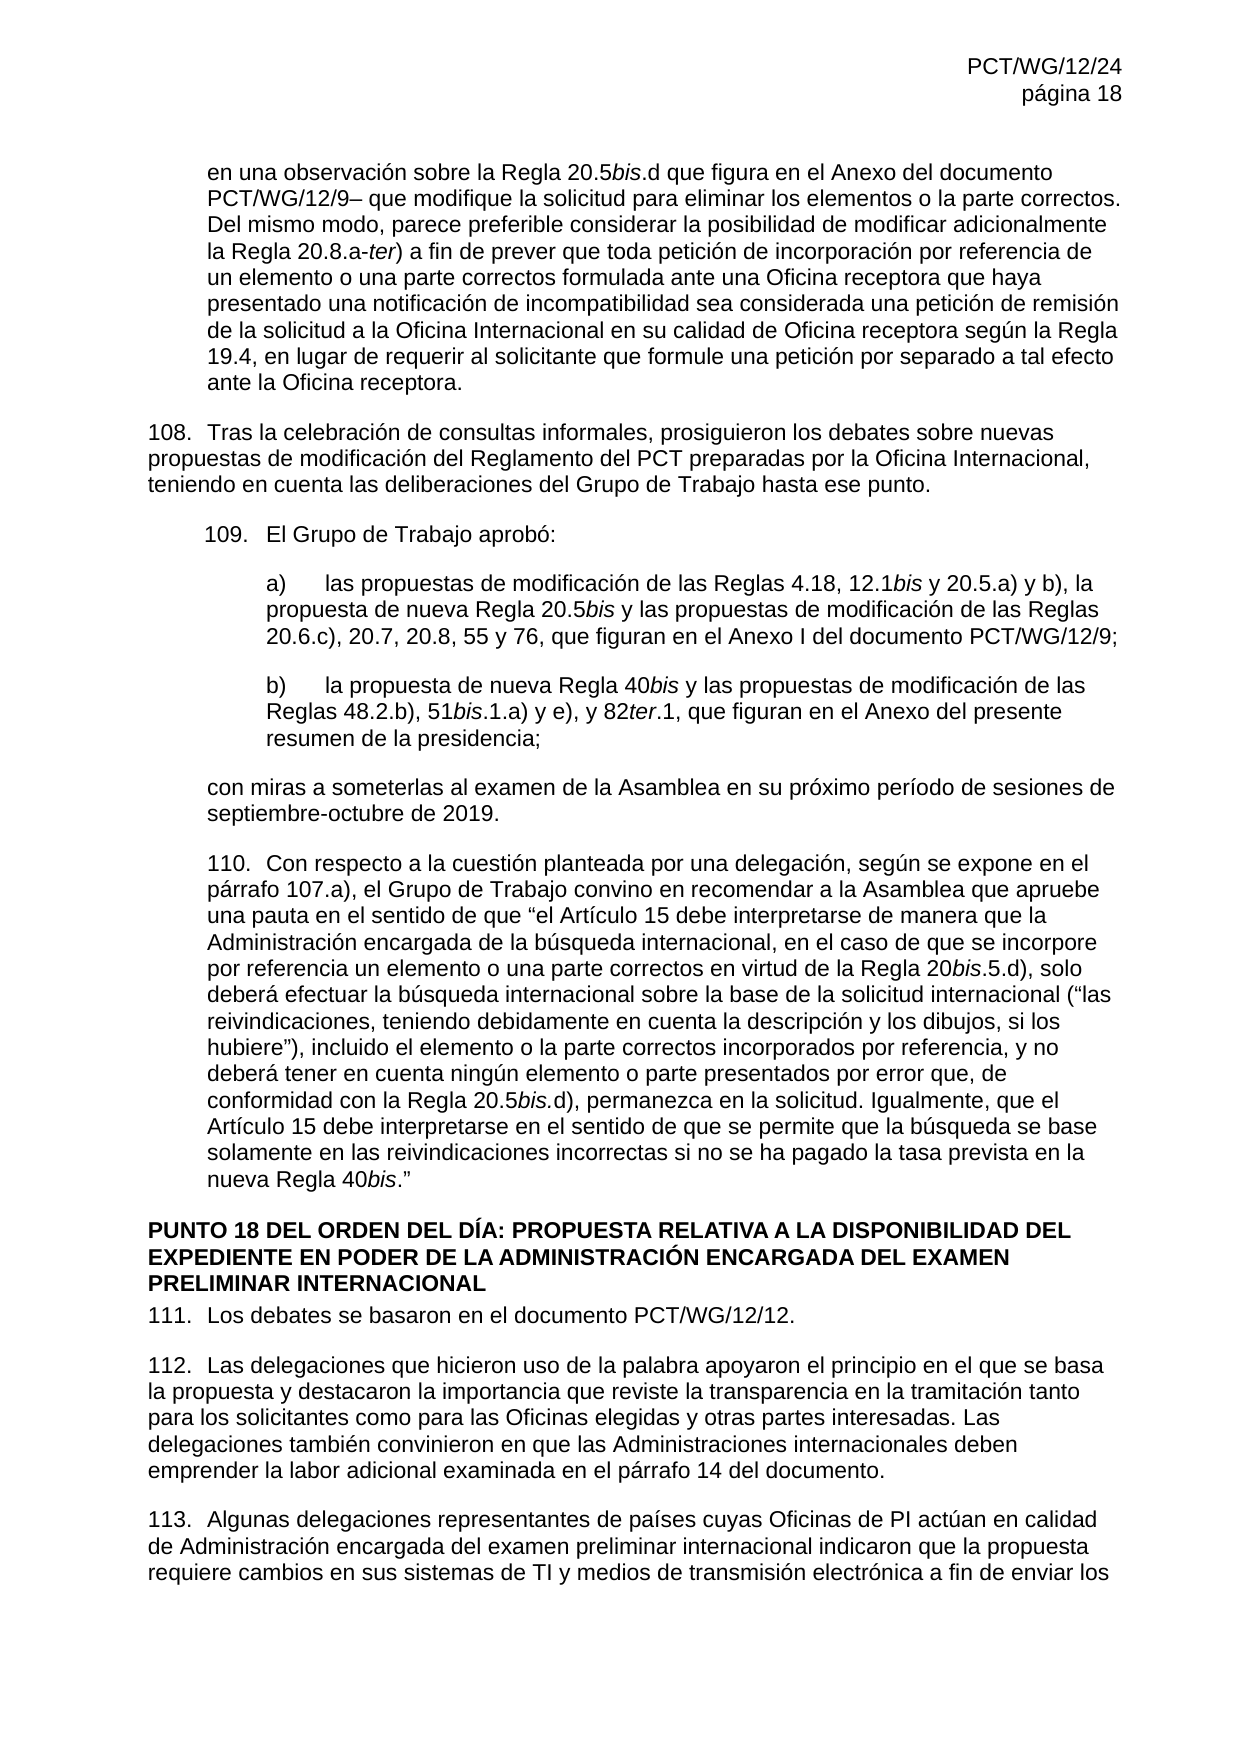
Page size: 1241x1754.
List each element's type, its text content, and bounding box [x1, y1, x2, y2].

text Tras la celebración de consultas informales, prosiguieron los debates sobre nuevas propuestas de modificación del Reglamento del PCT preparadas por la Oficina Internacional, teniendo en cuenta las deliberaciones del Grupo de Trabajo hasta ese punto. [148, 419, 1122, 498]
text Las delegaciones que hicieron uso de la palabra apoyaron el principio en el que se basa la propuesta y destacaron la importancia que reviste la transparencia en la tramitación tanto para los solicitantes como para las Oficinas elegidas y otras partes interesadas. Las delegaciones también convinieron en que las Administraciones internacionales deben emprender la labor adicional examinada en el párrafo 14 del documento. [148, 1352, 1122, 1483]
list las propuestas de modificación de las Reglas 4.18, 12.1bis y 20.5.a) y b), la propuesta de nueva Regla 20.5bis y las propuestas de modificación de las Reglas 20.6.c), 20.7, 20.8, 55 y 76, que figuran en el Anexo I del documento PCT/WG/12/9; [266, 570, 1122, 649]
text Los debates se basaron en el documento PCT/WG/12/12. [148, 1302, 1122, 1329]
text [148, 1506, 1122, 1585]
text El Grupo de Trabajo aprobó: [204, 521, 1122, 547]
list con miras a someterlas al examen de la Asamblea en su próximo período de sesiones de septiembre-octubre de 2019. [207, 774, 1122, 827]
text Con respecto a la cuestión planteada por una delegación, según se expone en el párrafo 107.a), el Grupo de Trabajo convino en recomendar a la Asamblea que apruebe una pauta en el sentido de que “el Artículo 15 debe interpretarse de manera que la Administración encargada de la búsqueda internacional, en el caso de que se incorpore por referencia un elemento o una parte correctos en virtud de la Regla 20bis.5.d), solo deberá efectuar la búsqueda internacional sobre la base de la solicitud internacional (“las reivindicaciones, teniendo debidamente en cuenta la descripción y los dibujos, si los hubiere”), incluido el elemento o la parte correctos incorporados por referencia, y no deberá tener en cuenta ningún elemento o parte presentados por error que, de conformidad con la Regla 20.5bis.d), permanezca en la solicitud. Igualmente, que el Artículo 15 debe interpretarse en el sentido de que se permite que la búsqueda se base solamente en las reivindicaciones incorrectas si no se ha pagado la tasa prevista en la nueva Regla 40bis.” [207, 849, 1122, 1192]
subtitle Punto 18 del orden del día: Propuesta relativa a la disponibilidad del expediente en poder de la Administración encargada del examen preliminar internacional [148, 1217, 1122, 1296]
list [207, 158, 1122, 396]
list la propuesta de nueva Regla 40bis y las propuestas de modificación de las Reglas 48.2.b), 51bis.1.a) y e), y 82ter.1, que figuran en el Anexo del presente resumen de la presidencia; [266, 672, 1122, 751]
